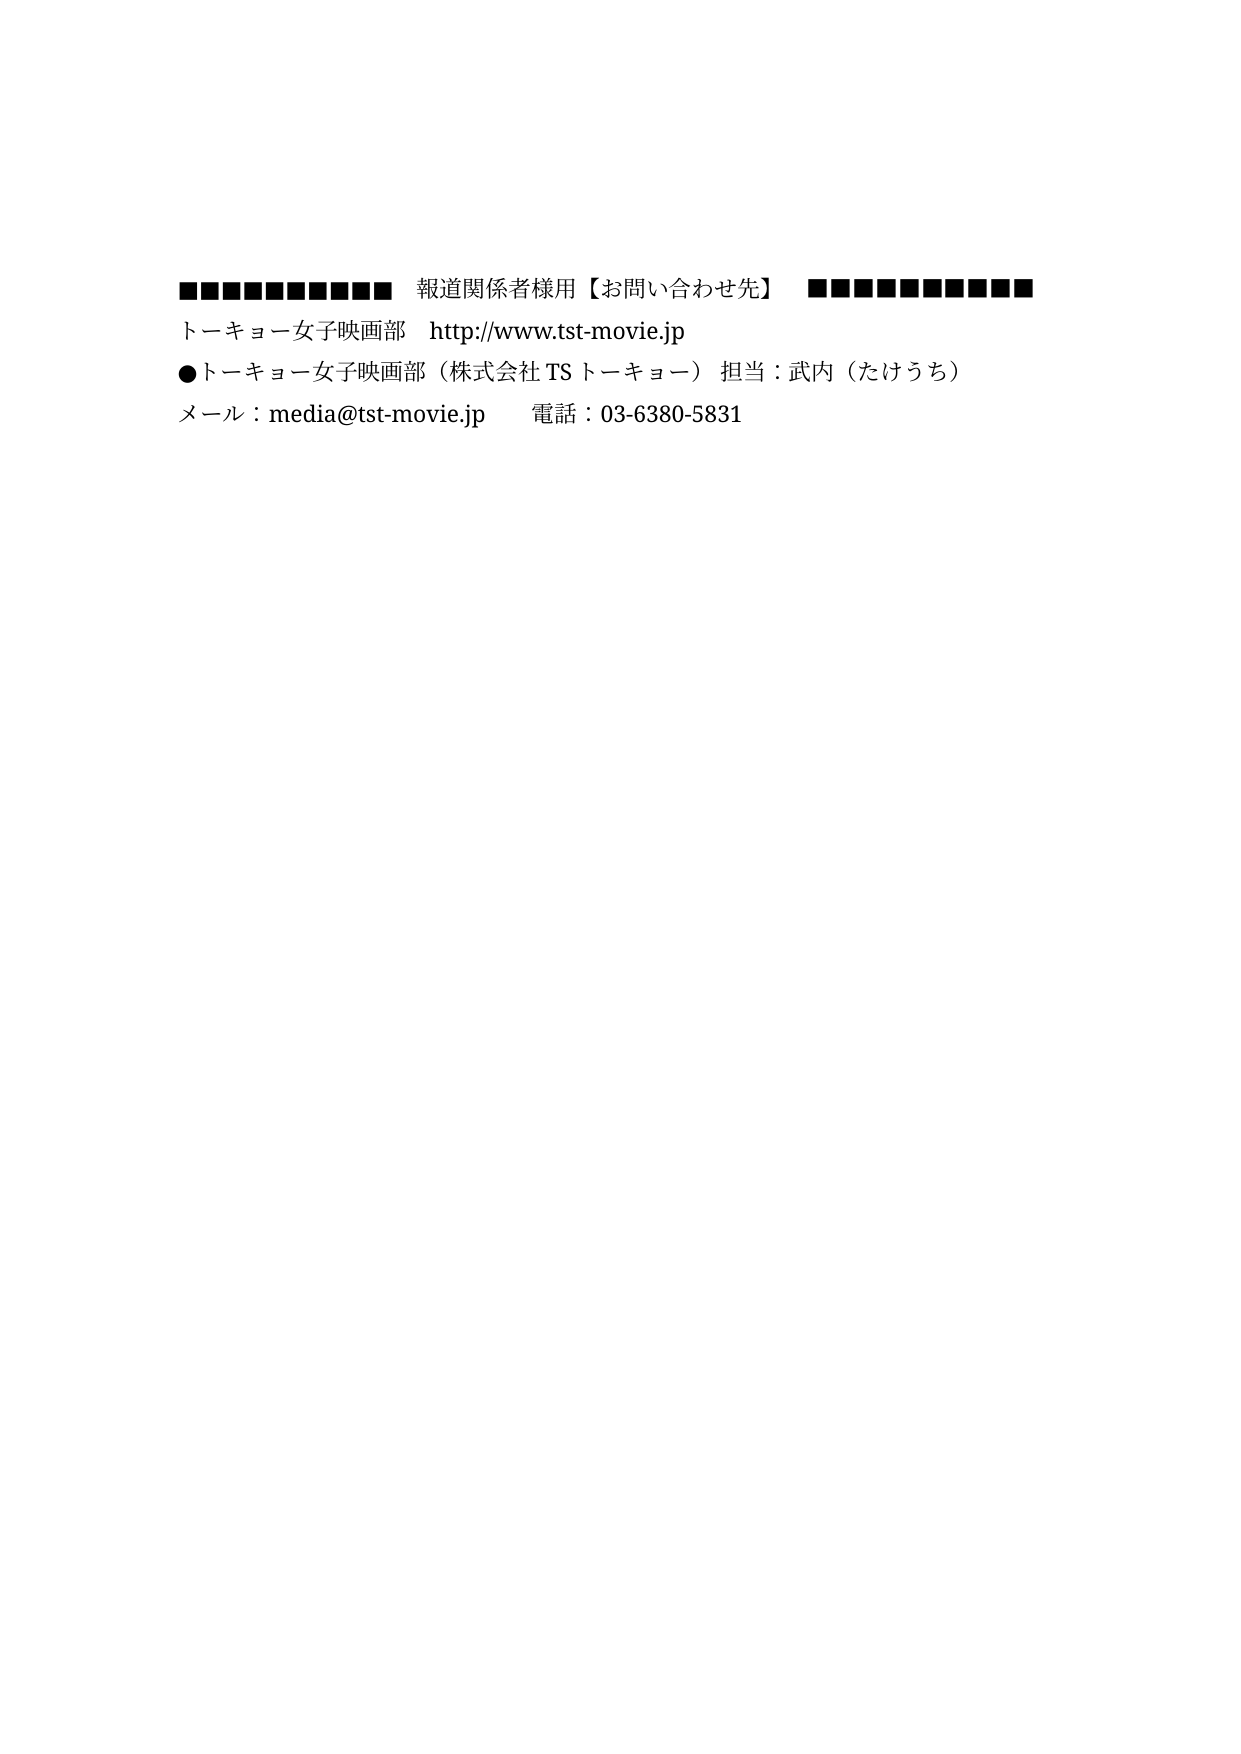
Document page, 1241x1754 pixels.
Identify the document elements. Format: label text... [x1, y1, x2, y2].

text メール：media@tst-movie.jp 電話：03-6380-5831 [177, 392, 1063, 433]
text ■■■■■■■■■■ 報道関係者様用【お問い合わせ先】 ■■■■■■■■■■ [177, 267, 1063, 308]
text トーキョー女子映画部 http://www.tst-movie.jp [177, 308, 1063, 350]
text ●トーキョー女子映画部（株式会社TSトーキョー） 担当：武内（たけうち） [177, 350, 1063, 392]
